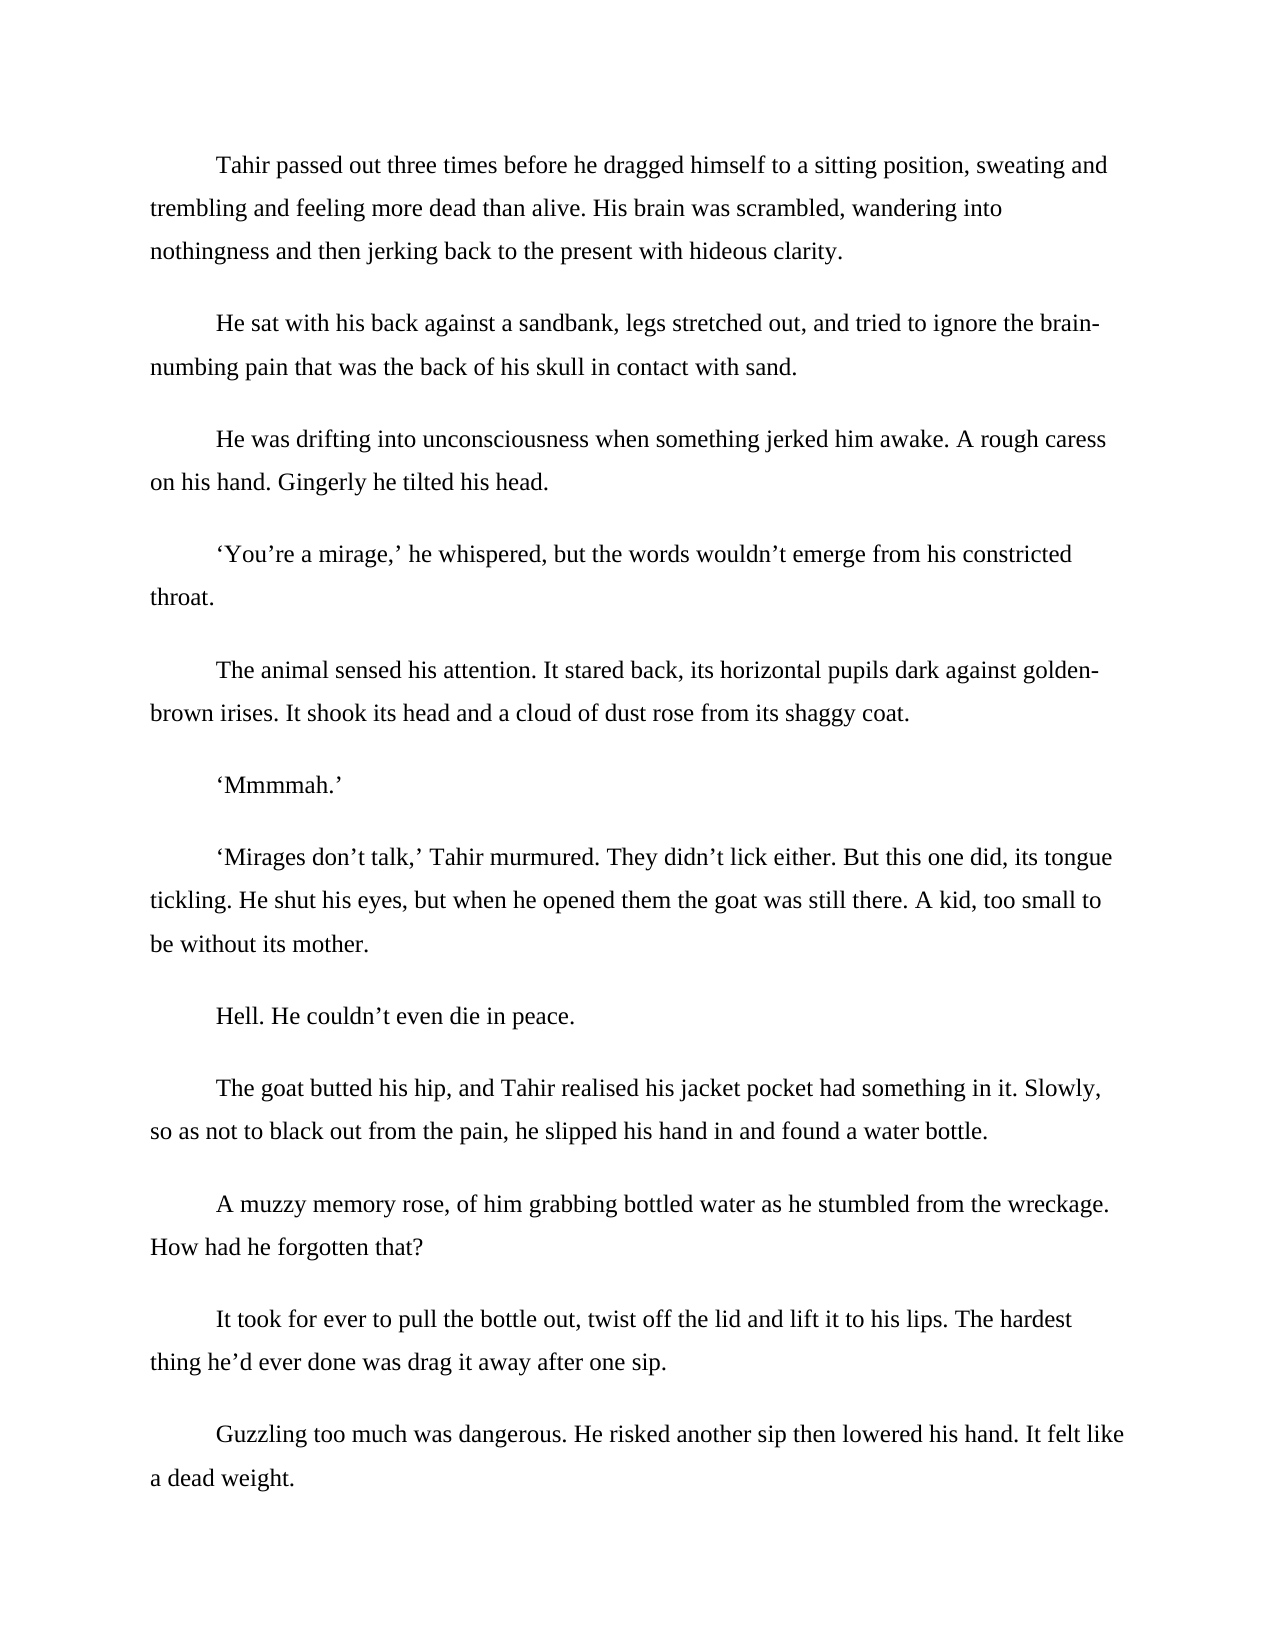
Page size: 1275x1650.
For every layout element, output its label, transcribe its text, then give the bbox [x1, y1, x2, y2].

text Tahir passed out three times before he dragged himself to a sitting position, sweating and trembling and feeling more dead than alive. His brain was scrambled, wandering into nothingness and then jerking back to the present with hideous clarity. [150, 150, 1125, 265]
text He was drifting into unconsciousness when something jerked him awake. A rough caress on his hand. Gingerly he tilted his head. [150, 424, 1125, 496]
text ‘Mirages don’t talk,’ Tahir murmured. They didn’t lick either. But this one did, its tongue tickling. He shut his eyes, but when he opened them the goat was still there. A kid, too small to be without its mother. [150, 842, 1125, 957]
text The animal sensed his attention. It stared back, its horizontal pupils dark against golden-brown irises. It shook its head and a cloud of dust rose from its shaggy coat. [150, 655, 1125, 727]
text ‘Mmmmah.’ [150, 770, 1125, 799]
text ‘You’re a mirage,’ he whispered, but the words wouldn’t emerge from his constricted throat. [150, 539, 1125, 611]
text Hell. He couldn’t even die in peace. [150, 1001, 1125, 1030]
text Guzzling too much was dangerous. He risked another sip then lowered his hand. It felt like a dead weight. [150, 1419, 1125, 1491]
text A muzzy memory rose, of him grabbing bottled water as he stumbled from the wreckage. How had he forgotten that? [150, 1189, 1125, 1261]
text He sat with his back against a sandbank, legs stretched out, and tried to ignore the brain-numbing pain that was the back of his skull in contact with sand. [150, 308, 1125, 380]
text The goat butted his hip, and Tahir realised his jacket pocket had something in it. Slowly, so as not to black out from the pain, he slipped his hand in and found a water bottle. [150, 1073, 1125, 1145]
text It took for ever to pull the bottle out, twist off the lid and lift it to his lips. The hardest thing he’d ever done was drag it away after one sip. [150, 1304, 1125, 1376]
